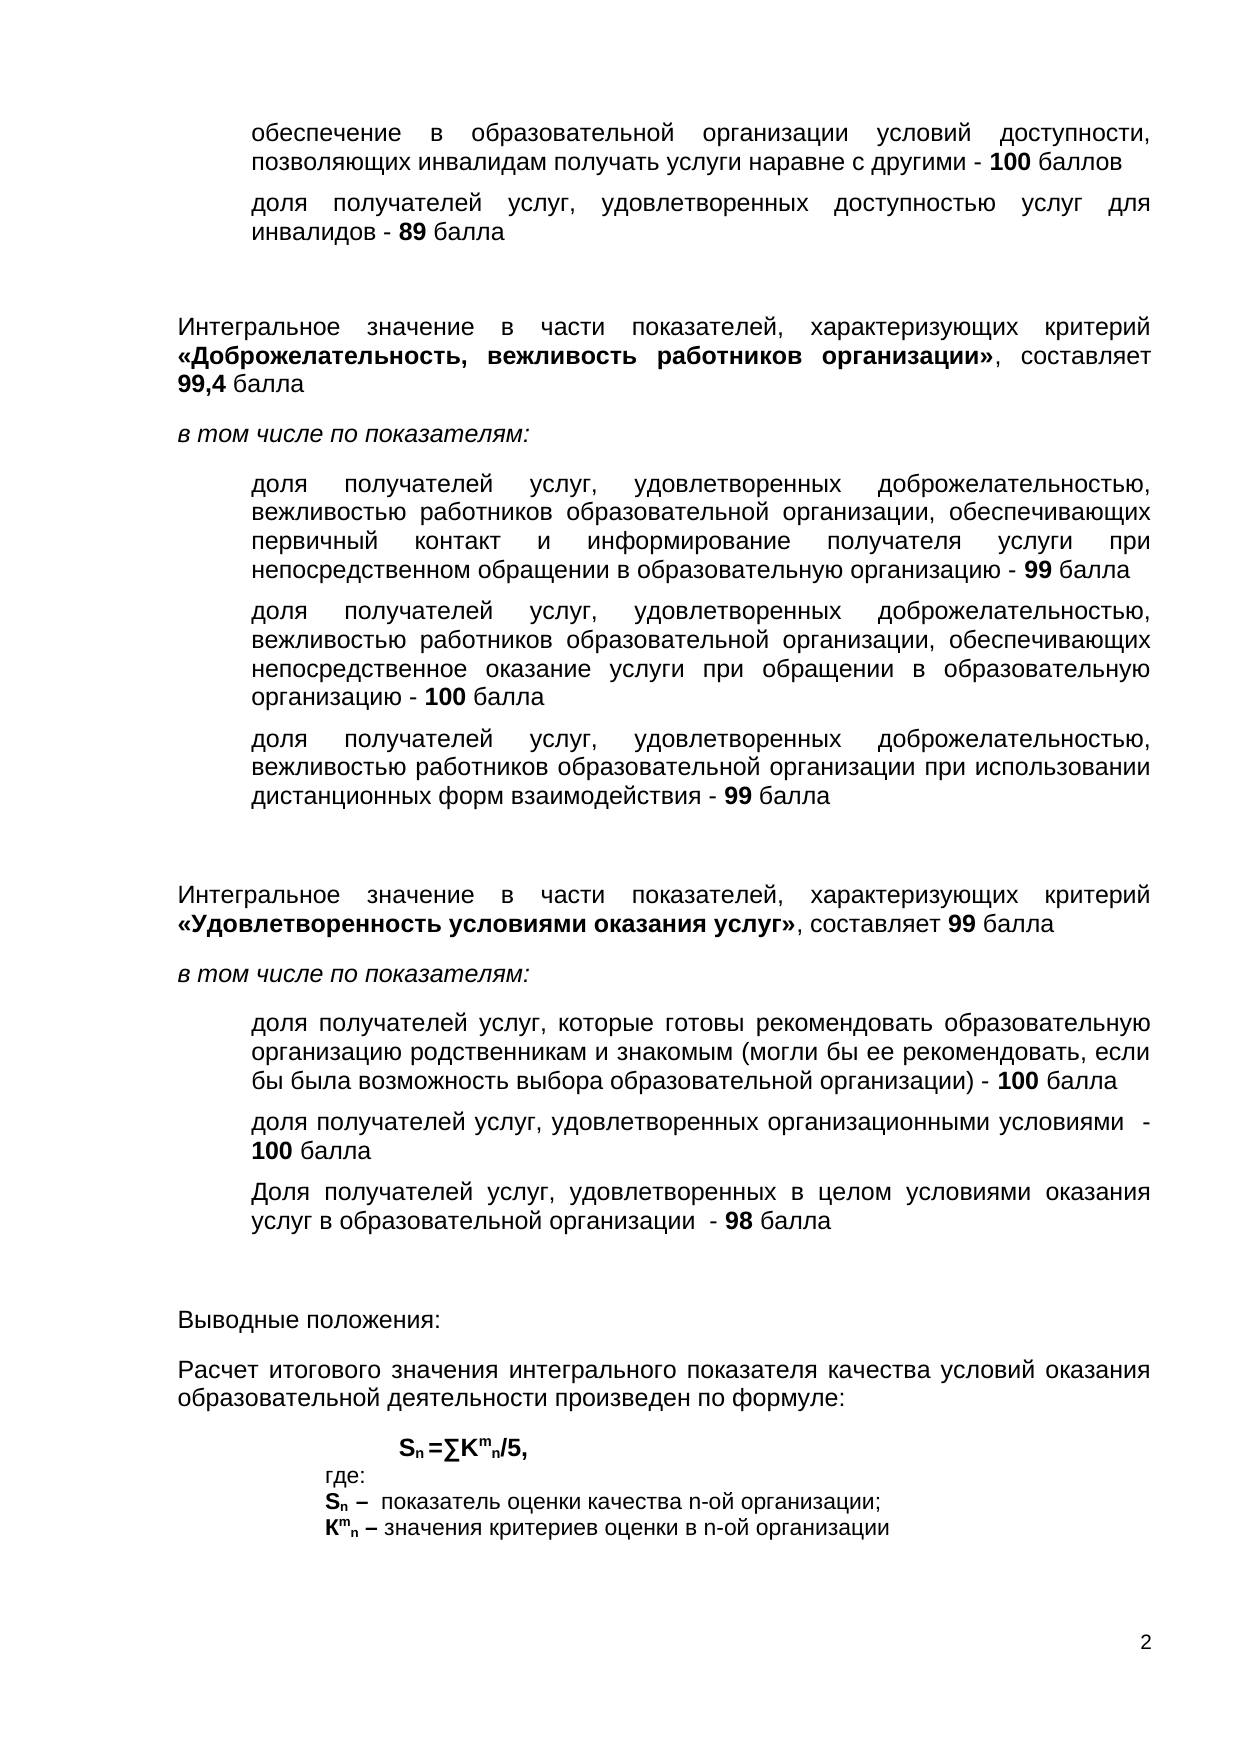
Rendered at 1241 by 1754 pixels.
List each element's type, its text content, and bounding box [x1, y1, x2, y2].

text доля получателей услуг, удовлетворенных доступностью услуг для инвалидов - 89 балла [251, 188, 1152, 246]
text Выводные положения: [177, 1305, 1152, 1334]
text Sn – показатель оценки качества n-ой организации; [325, 1488, 1152, 1514]
text Интегральное значение в части показателей, характеризующих критерий «Удовлетворенность условиями оказания услуг», составляет 99 балла [177, 880, 1152, 938]
text доля получателей услуг, удовлетворенных доброжелательностью, вежливостью работников образовательной организации, обеспечивающих первичный контакт и информирование получателя услуги при непосредственном обращении в образовательную организацию - 99 балла [251, 468, 1152, 583]
text где: [325, 1462, 1152, 1488]
text в том числе по показателям: [177, 419, 1152, 448]
text Sn =∑Kmn/5, [398, 1433, 1152, 1462]
text Кmn – значения критериев оценки в n-ой организации [325, 1514, 1152, 1541]
text доля получателей услуг, удовлетворенных организационными условиями - 100 балла [251, 1107, 1152, 1164]
text Расчет итогового значения интегрального показателя качества условий оказания образовательной деятельности произведен по формуле: [177, 1354, 1152, 1412]
text Интегральное значение в части показателей, характеризующих критерий «Доброжелательность, вежливость работников организации», составляет 99,4 балла [177, 312, 1152, 398]
text доля получателей услуг, удовлетворенных доброжелательностью, вежливостью работников образовательной организации при использовании дистанционных форм взаимодействия - 99 балла [251, 723, 1152, 810]
text доля получателей услуг, которые готовы рекомендовать образовательную организацию родственникам и знакомым (могли бы ее рекомендовать, если бы была возможность выбора образовательной организации) - 100 балла [251, 1008, 1152, 1094]
text Доля получателей услуг, удовлетворенных в целом условиями оказания услуг в образовательной организации - 98 балла [251, 1177, 1152, 1234]
text в том числе по показателям: [177, 959, 1152, 987]
text обеспечение в образовательной организации условий доступности, позволяющих инвалидам получать услуги наравне с другими - 100 баллов [251, 118, 1152, 176]
text доля получателей услуг, удовлетворенных доброжелательностью, вежливостью работников образовательной организации, обеспечивающих непосредственное оказание услуги при обращении в образовательную организацию - 100 балла [251, 596, 1152, 711]
